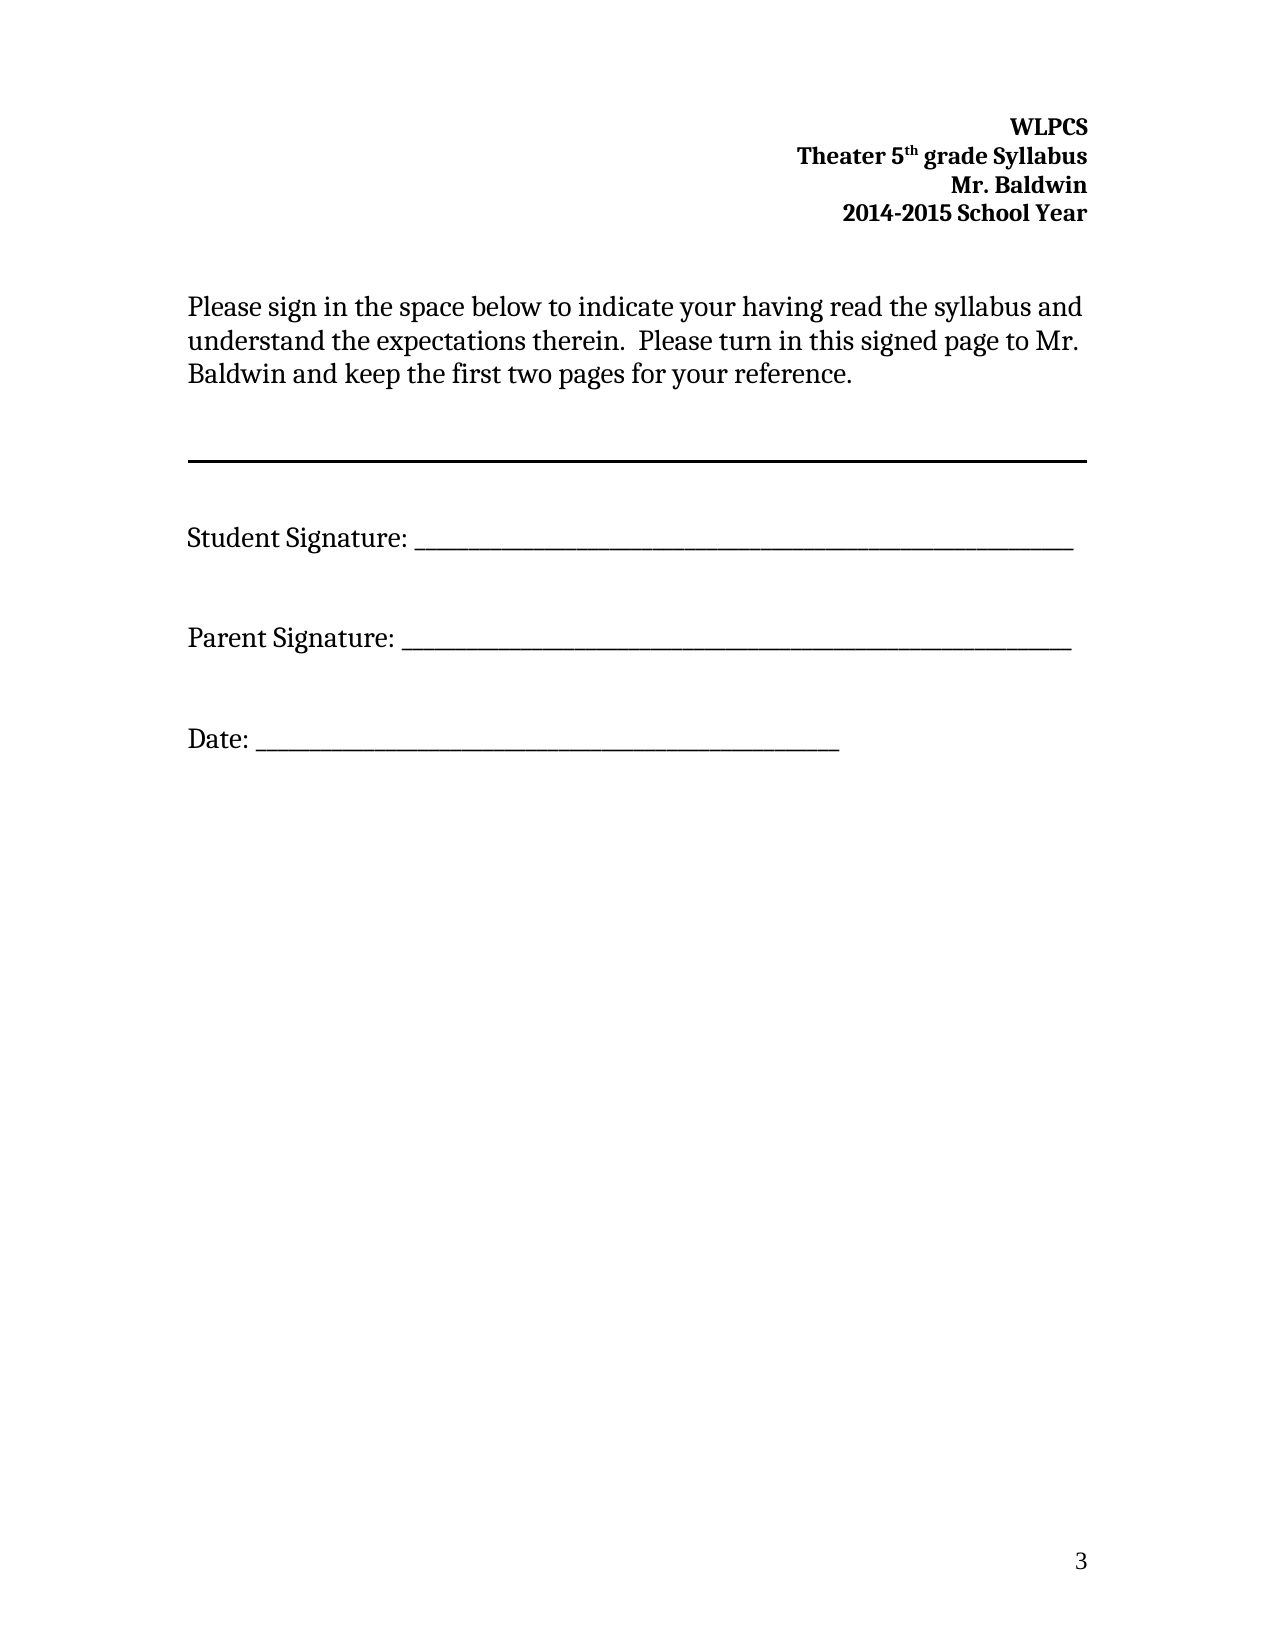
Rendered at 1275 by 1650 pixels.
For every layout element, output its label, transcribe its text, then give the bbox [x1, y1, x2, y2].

text Parent Signature: ______________________________________________________________ [187, 621, 1087, 655]
text Mr. Baldwin [187, 171, 1087, 199]
text Please sign in the space below to indicate your having read the syllabus and understand the expectations therein. Please turn in this signed page to Mr. Baldwin and keep the first two pages for your reference. [187, 290, 1087, 391]
text WLPCS [187, 113, 1087, 142]
text Theater 5th grade Syllabus [187, 142, 1087, 171]
text Date: ______________________________________________________ [187, 722, 1087, 756]
text 2014-2015 School Year [187, 199, 1087, 228]
text Student Signature: _____________________________________________________________ [187, 521, 1087, 554]
